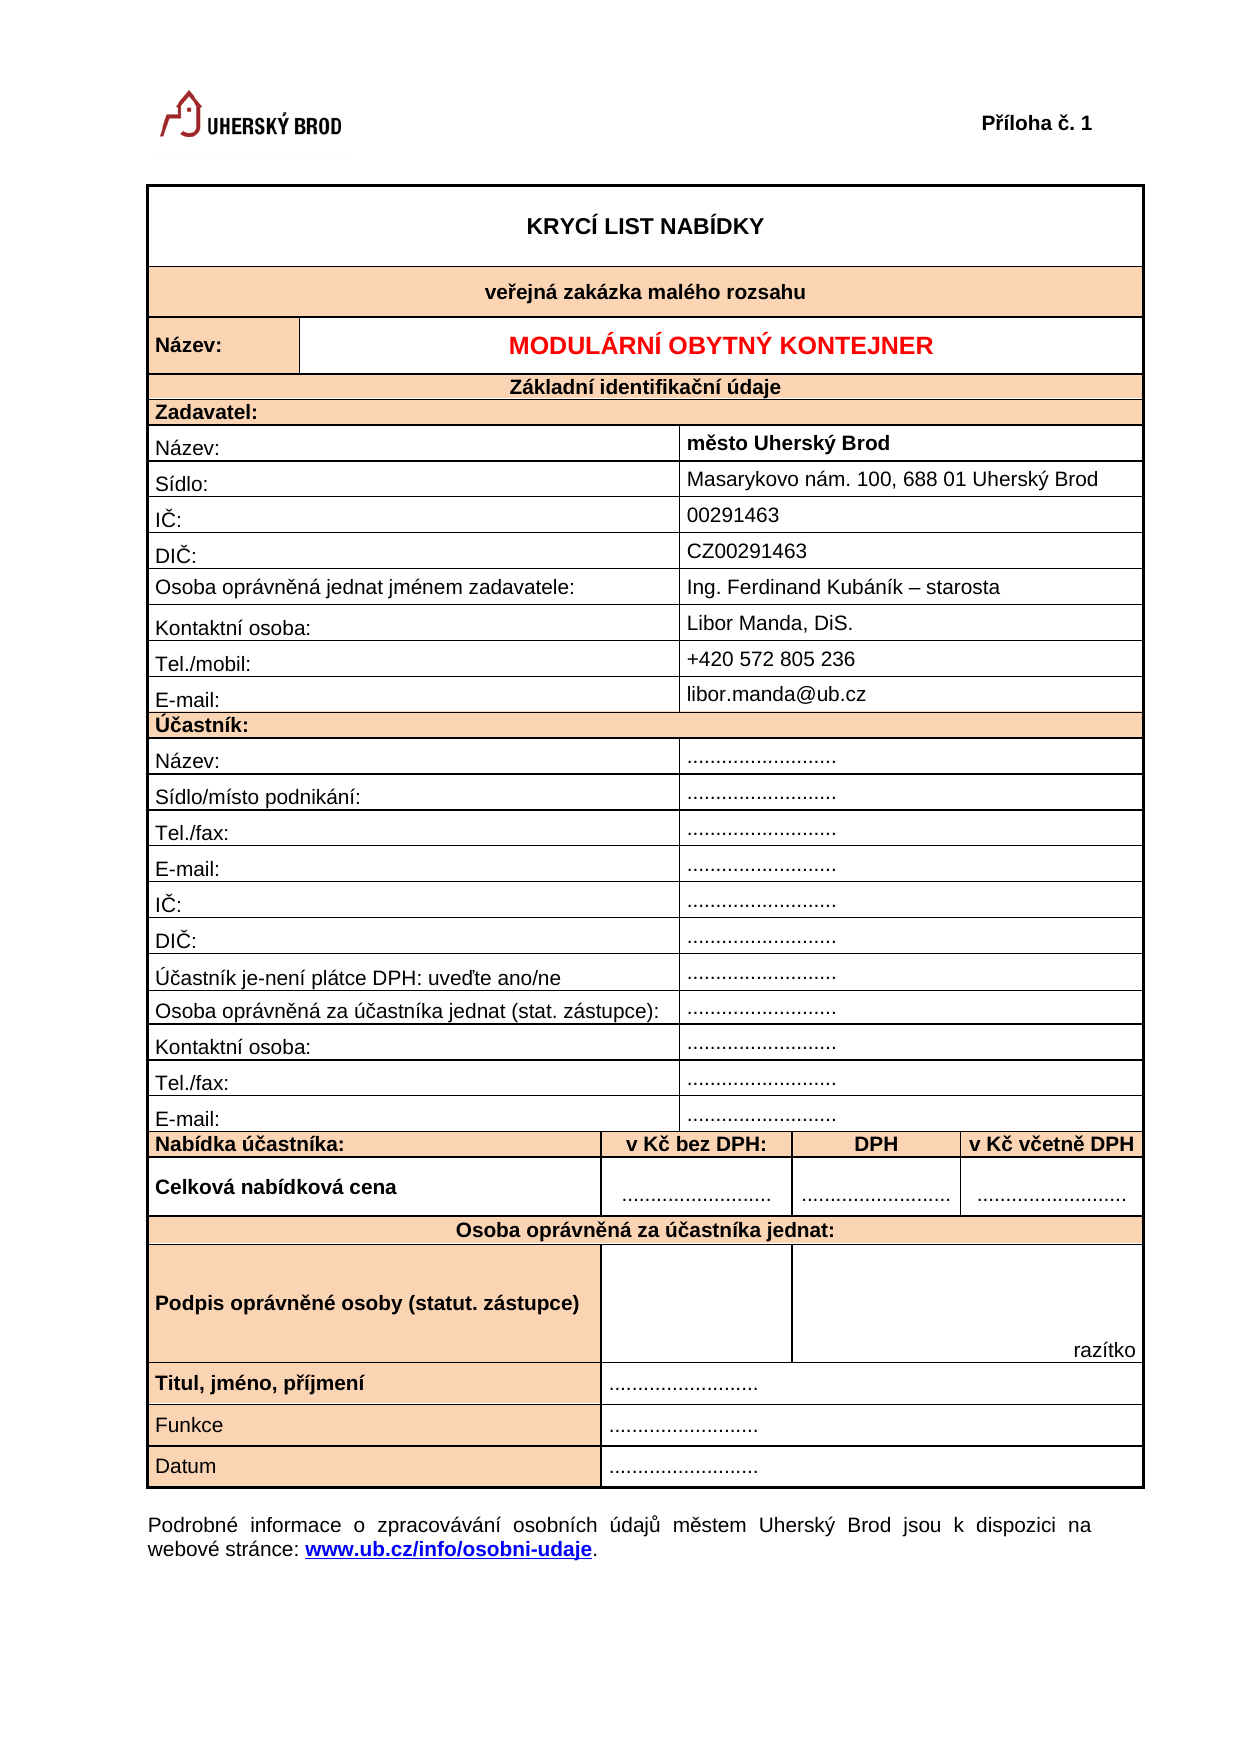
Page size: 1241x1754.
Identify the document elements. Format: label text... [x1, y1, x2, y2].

table_cell .......................... [602, 1363, 1142, 1403]
table_cell Celková nabídková cena [149, 1158, 600, 1215]
table_cell .......................... [680, 1025, 1142, 1059]
table_cell CZ00291463 [680, 533, 1142, 568]
table_cell Základní identifikační údaje [149, 375, 1142, 398]
table_cell Účastník: [149, 713, 1142, 737]
table_cell Libor Manda, DiS. [680, 605, 1142, 639]
table_cell Ing. Ferdinand Kubáník – starosta [680, 569, 1142, 604]
table_cell .......................... [602, 1405, 1142, 1445]
table_cell Název: [149, 318, 299, 373]
table_cell Podpis oprávněné osoby (statut. zástupce) [149, 1245, 600, 1362]
table_cell Masarykovo nám. 100, 688 01 Uherský Brod [680, 462, 1142, 496]
table_cell .......................... [680, 918, 1142, 953]
table_cell +420 572 805 236 [680, 641, 1142, 676]
table_cell Název: [149, 426, 679, 460]
table_cell 00291463 [680, 497, 1142, 532]
table_cell Účastník je-není plátce DPH: uveďte ano/ne [149, 954, 679, 990]
text Podrobné informace o zpracovávání osobních údajů městem Uherský Brod jsou k dispozici na webové stránce: www.ub.cz/info/osobni-udaje. [148, 1513, 1092, 1561]
table_cell .......................... [680, 811, 1142, 845]
table_cell město Uherský Brod [680, 426, 1142, 460]
table_cell .......................... [680, 1061, 1142, 1095]
picture [147, 73, 354, 155]
table_cell .......................... [680, 775, 1142, 809]
table_cell Osoba oprávněná jednat jménem zadavatele: [149, 569, 679, 604]
table_cell [602, 1245, 791, 1362]
table_cell v Kč bez DPH: [602, 1132, 791, 1156]
table_cell .......................... [961, 1158, 1142, 1215]
table_cell Zadavatel: [149, 400, 1142, 424]
table_cell Tel./mobil: [149, 641, 679, 676]
table_cell modulární obytný kontejner [300, 318, 1142, 373]
table_cell IČ: [149, 882, 679, 917]
table_cell .......................... [680, 991, 1142, 1023]
table_cell .......................... [602, 1158, 791, 1215]
table_cell IČ: [149, 497, 679, 532]
table_cell Sídlo/místo podnikání: [149, 775, 679, 809]
table_cell E-mail: [149, 1096, 679, 1131]
table_cell E-mail: [149, 846, 679, 881]
table_cell .......................... [680, 846, 1142, 881]
table_cell Titul, jméno, příjmení [149, 1363, 600, 1403]
table_cell DIČ: [149, 918, 679, 953]
table_cell Datum [149, 1447, 600, 1486]
table_cell .......................... [680, 882, 1142, 917]
table_cell .......................... [793, 1158, 960, 1215]
table_cell Nabídka účastníka: [149, 1132, 600, 1156]
table_cell veřejná zakázka malého rozsahu [149, 267, 1142, 316]
table_cell Kontaktní osoba: [149, 605, 679, 639]
table_cell Kontaktní osoba: [149, 1025, 679, 1059]
table_cell .......................... [680, 739, 1142, 773]
table_cell Tel./fax: [149, 811, 679, 845]
table_cell Tel./fax: [149, 1061, 679, 1095]
table_cell Osoba oprávněná za účastníka jednat: [149, 1217, 1142, 1243]
table_header KRYCÍ LIST NABÍDKY [149, 187, 1142, 266]
table_cell DIČ: [149, 533, 679, 568]
table_cell E-mail: [149, 677, 679, 711]
table_cell .......................... [602, 1447, 1142, 1486]
table_cell .......................... [680, 954, 1142, 990]
table_cell Sídlo: [149, 462, 679, 496]
table_cell razítko [793, 1245, 1142, 1362]
table_cell Osoba oprávněná za účastníka jednat (stat. zástupce): [149, 991, 679, 1023]
table_cell .......................... [680, 1096, 1142, 1131]
table_cell Název: [149, 739, 679, 773]
table_cell v Kč včetně DPH [961, 1132, 1142, 1156]
table_cell libor.manda@ub.cz [680, 677, 1142, 711]
table_cell Funkce [149, 1405, 600, 1445]
table_cell DPH [793, 1132, 960, 1156]
